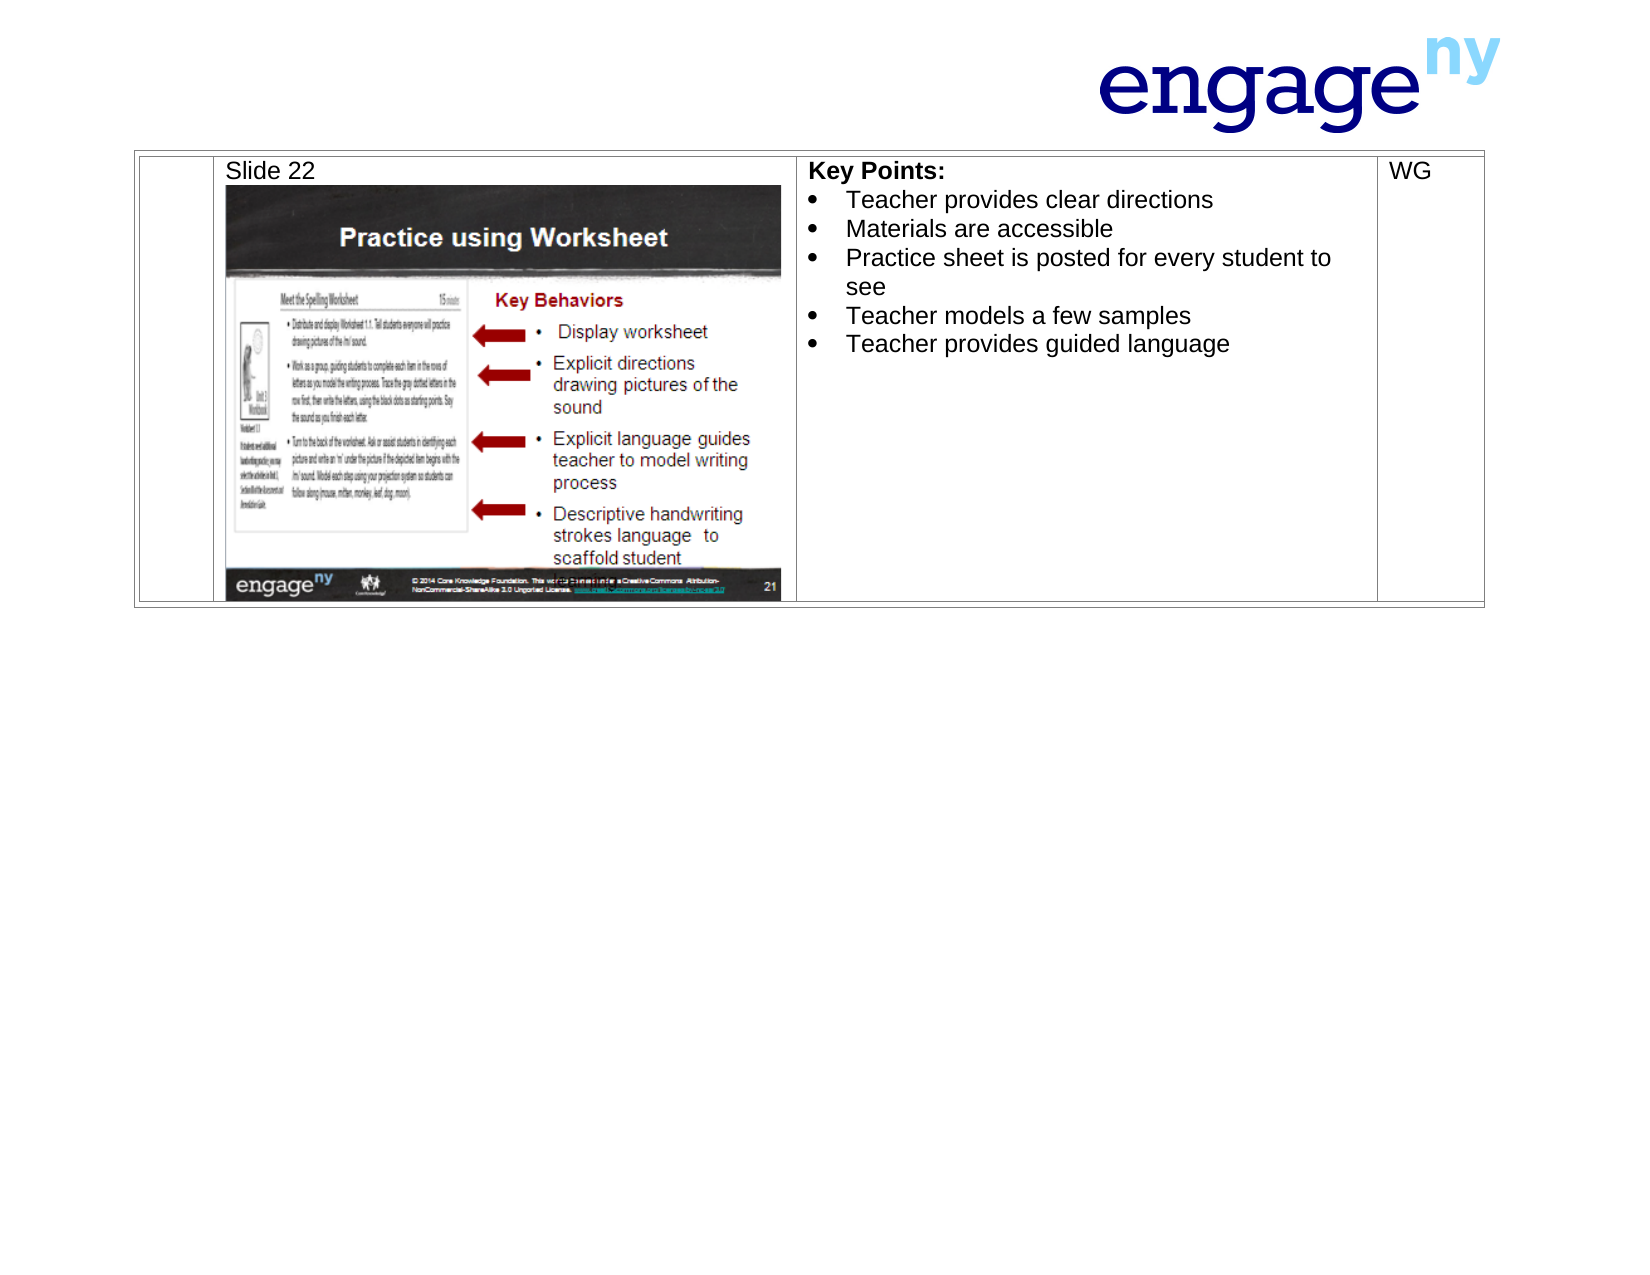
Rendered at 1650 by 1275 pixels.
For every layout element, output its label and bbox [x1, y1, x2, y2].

table_cell [135, 151, 1484, 607]
picture [1100, 37, 1500, 133]
